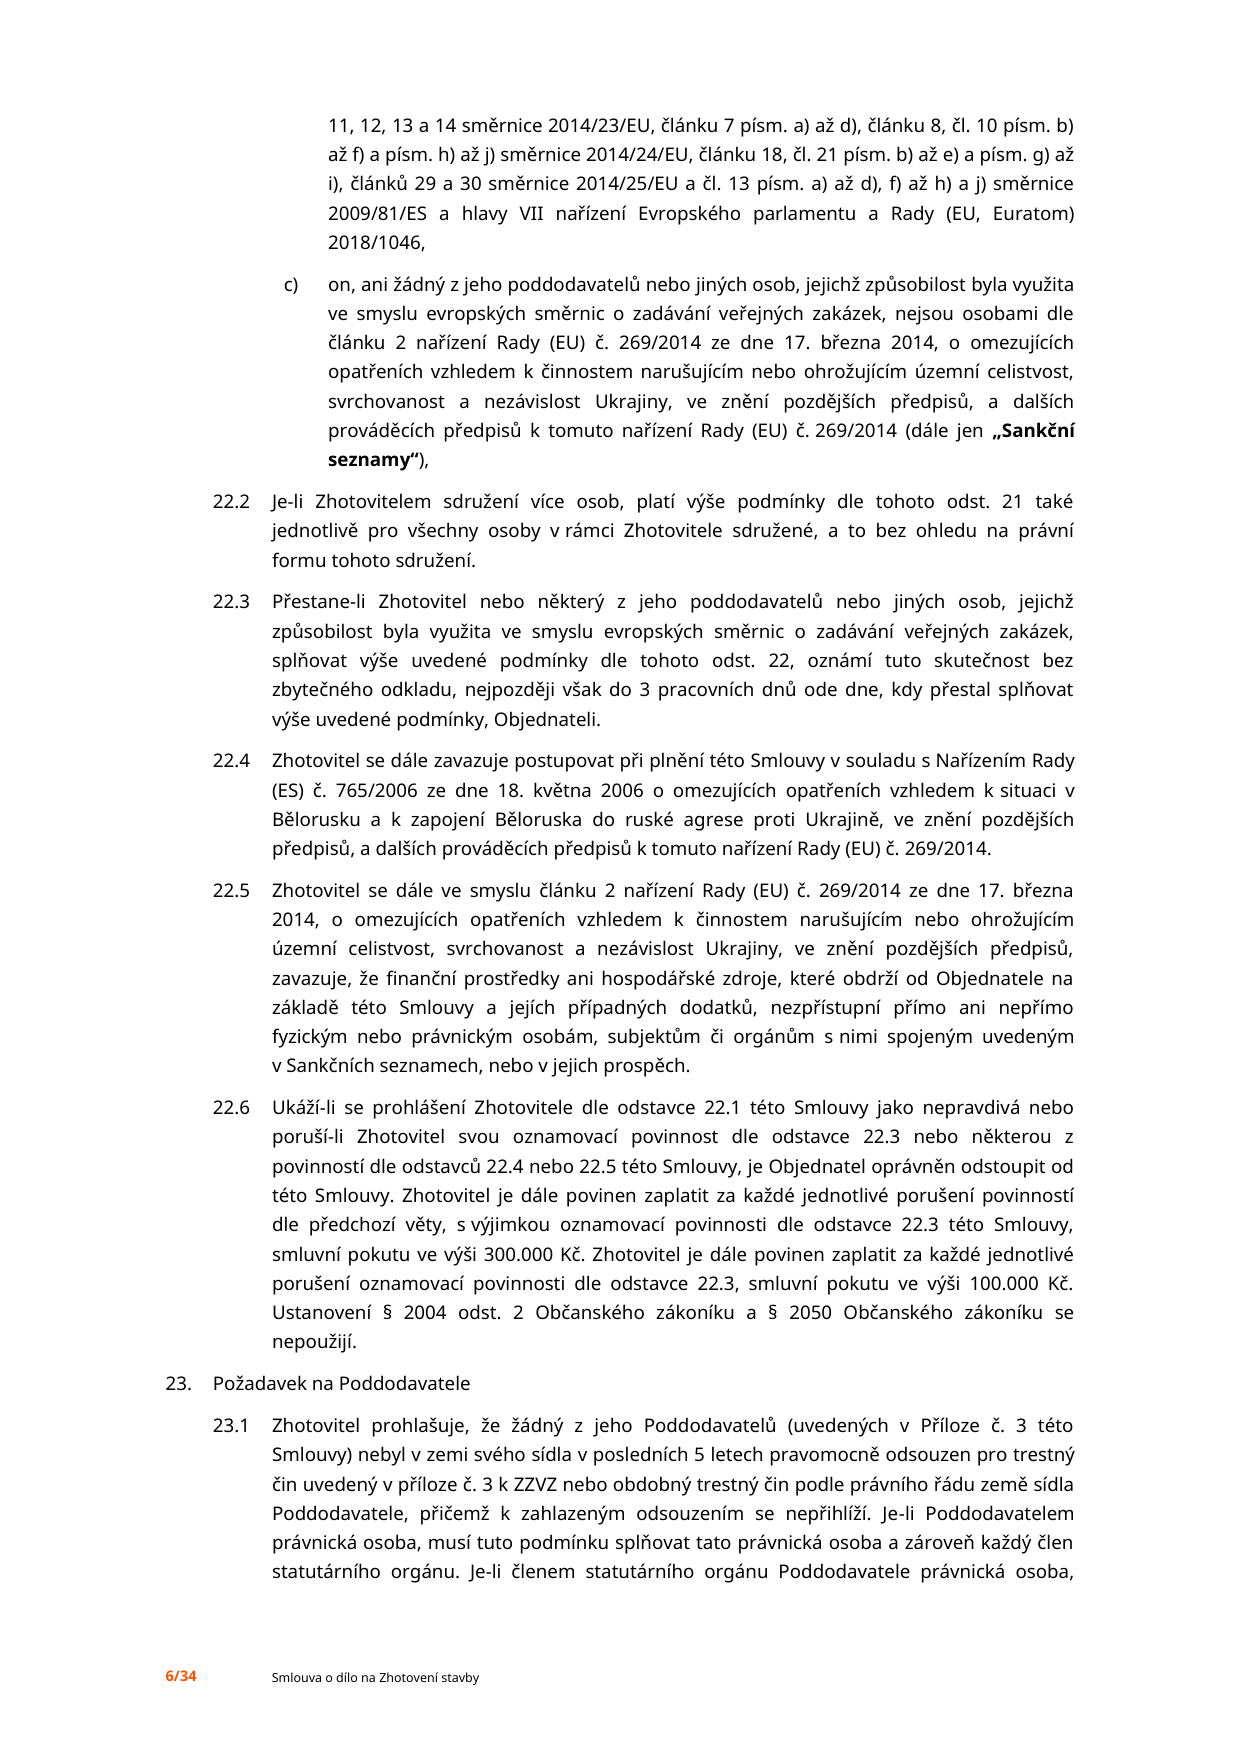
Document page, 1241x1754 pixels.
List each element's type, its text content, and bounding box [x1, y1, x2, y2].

text on, ani žádný z jeho poddodavatelů nebo jiných osob, jejichž způsobilost byla využita ve smyslu evropských směrnic o zadávání veřejných zakázek, nejsou osobami dle článku 2 nařízení Rady (EU) č. 269/2014 ze dne 17. března 2014, o omezujících opatřeních vzhledem k činnostem narušujícím nebo ohrožujícím územní celistvost, svrchovanost a nezávislost Ukrajiny, ve znění pozdějších předpisů, a dalších prováděcích předpisů k tomuto nařízení Rady (EU) č. 269/2014 (dále jen „Sankční seznamy“), [283, 271, 1075, 472]
text Je-li Zhotovitelem sdružení více osob, platí výše podmínky dle tohoto odst. 21 také jednotlivě pro všechny osoby v rámci Zhotovitele sdružené, a to bez ohledu na právní formu tohoto sdružení. [213, 488, 1075, 572]
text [283, 112, 1075, 255]
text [213, 1412, 1075, 1584]
text Zhotovitel se dále zavazuje postupovat při plnění této Smlouvy v souladu s Nařízením Rady (ES) č. 765/2006 ze dne 18. května 2006 o omezujících opatřeních vzhledem k situaci v Bělorusku a k zapojení Běloruska do ruské agrese proti Ukrajině, ve znění pozdějších předpisů, a dalších prováděcích předpisů k tomuto nařízení Rady (EU) č. 269/2014. [213, 748, 1075, 861]
text Požadavek na Poddodavatele [165, 1371, 1075, 1396]
text Zhotovitel se dále ve smyslu článku 2 nařízení Rady (EU) č. 269/2014 ze dne 17. března 2014, o omezujících opatřeních vzhledem k činnostem narušujícím nebo ohrožujícím územní celistvost, svrchovanost a nezávislost Ukrajiny, ve znění pozdějších předpisů, zavazuje, že finanční prostředky ani hospodářské zdroje, které obdrží od Objednatele na základě této Smlouvy a jejích případných dodatků, nezpřístupní přímo ani nepřímo fyzickým nebo právnickým osobám, subjektům či orgánům s nimi spojeným uvedeným v Sankčních seznamech, nebo v jejich prospěch. [213, 877, 1075, 1078]
text Ukáží-li se prohlášení Zhotovitele dle odstavce 22.1 této Smlouvy jako nepravdivá nebo poruší-li Zhotovitel svou oznamovací povinnost dle odstavce 22.3 nebo některou z povinností dle odstavců 22.4 nebo 22.5 této Smlouvy, je Objednatel oprávněn odstoupit od této Smlouvy. Zhotovitel je dále povinen zaplatit za každé jednotlivé porušení povinností dle předchozí věty, s výjimkou oznamovací povinnosti dle odstavce 22.3 této Smlouvy, smluvní pokutu ve výši 300.000 Kč. Zhotovitel je dále povinen zaplatit za každé jednotlivé porušení oznamovací povinnosti dle odstavce 22.3, smluvní pokutu ve výši 100.000 Kč. Ustanovení § 2004 odst. 2 Občanského zákoníku a § 2050 Občanského zákoníku se nepoužijí. [213, 1094, 1075, 1354]
text Přestane-li Zhotovitel nebo některý z jeho poddodavatelů nebo jiných osob, jejichž způsobilost byla využita ve smyslu evropských směrnic o zadávání veřejných zakázek, splňovat výše uvedené podmínky dle tohoto odst. 22, oznámí tuto skutečnost bez zbytečného odkladu, nejpozději však do 3 pracovních dnů ode dne, kdy přestal splňovat výše uvedené podmínky, Objednateli. [213, 589, 1075, 731]
